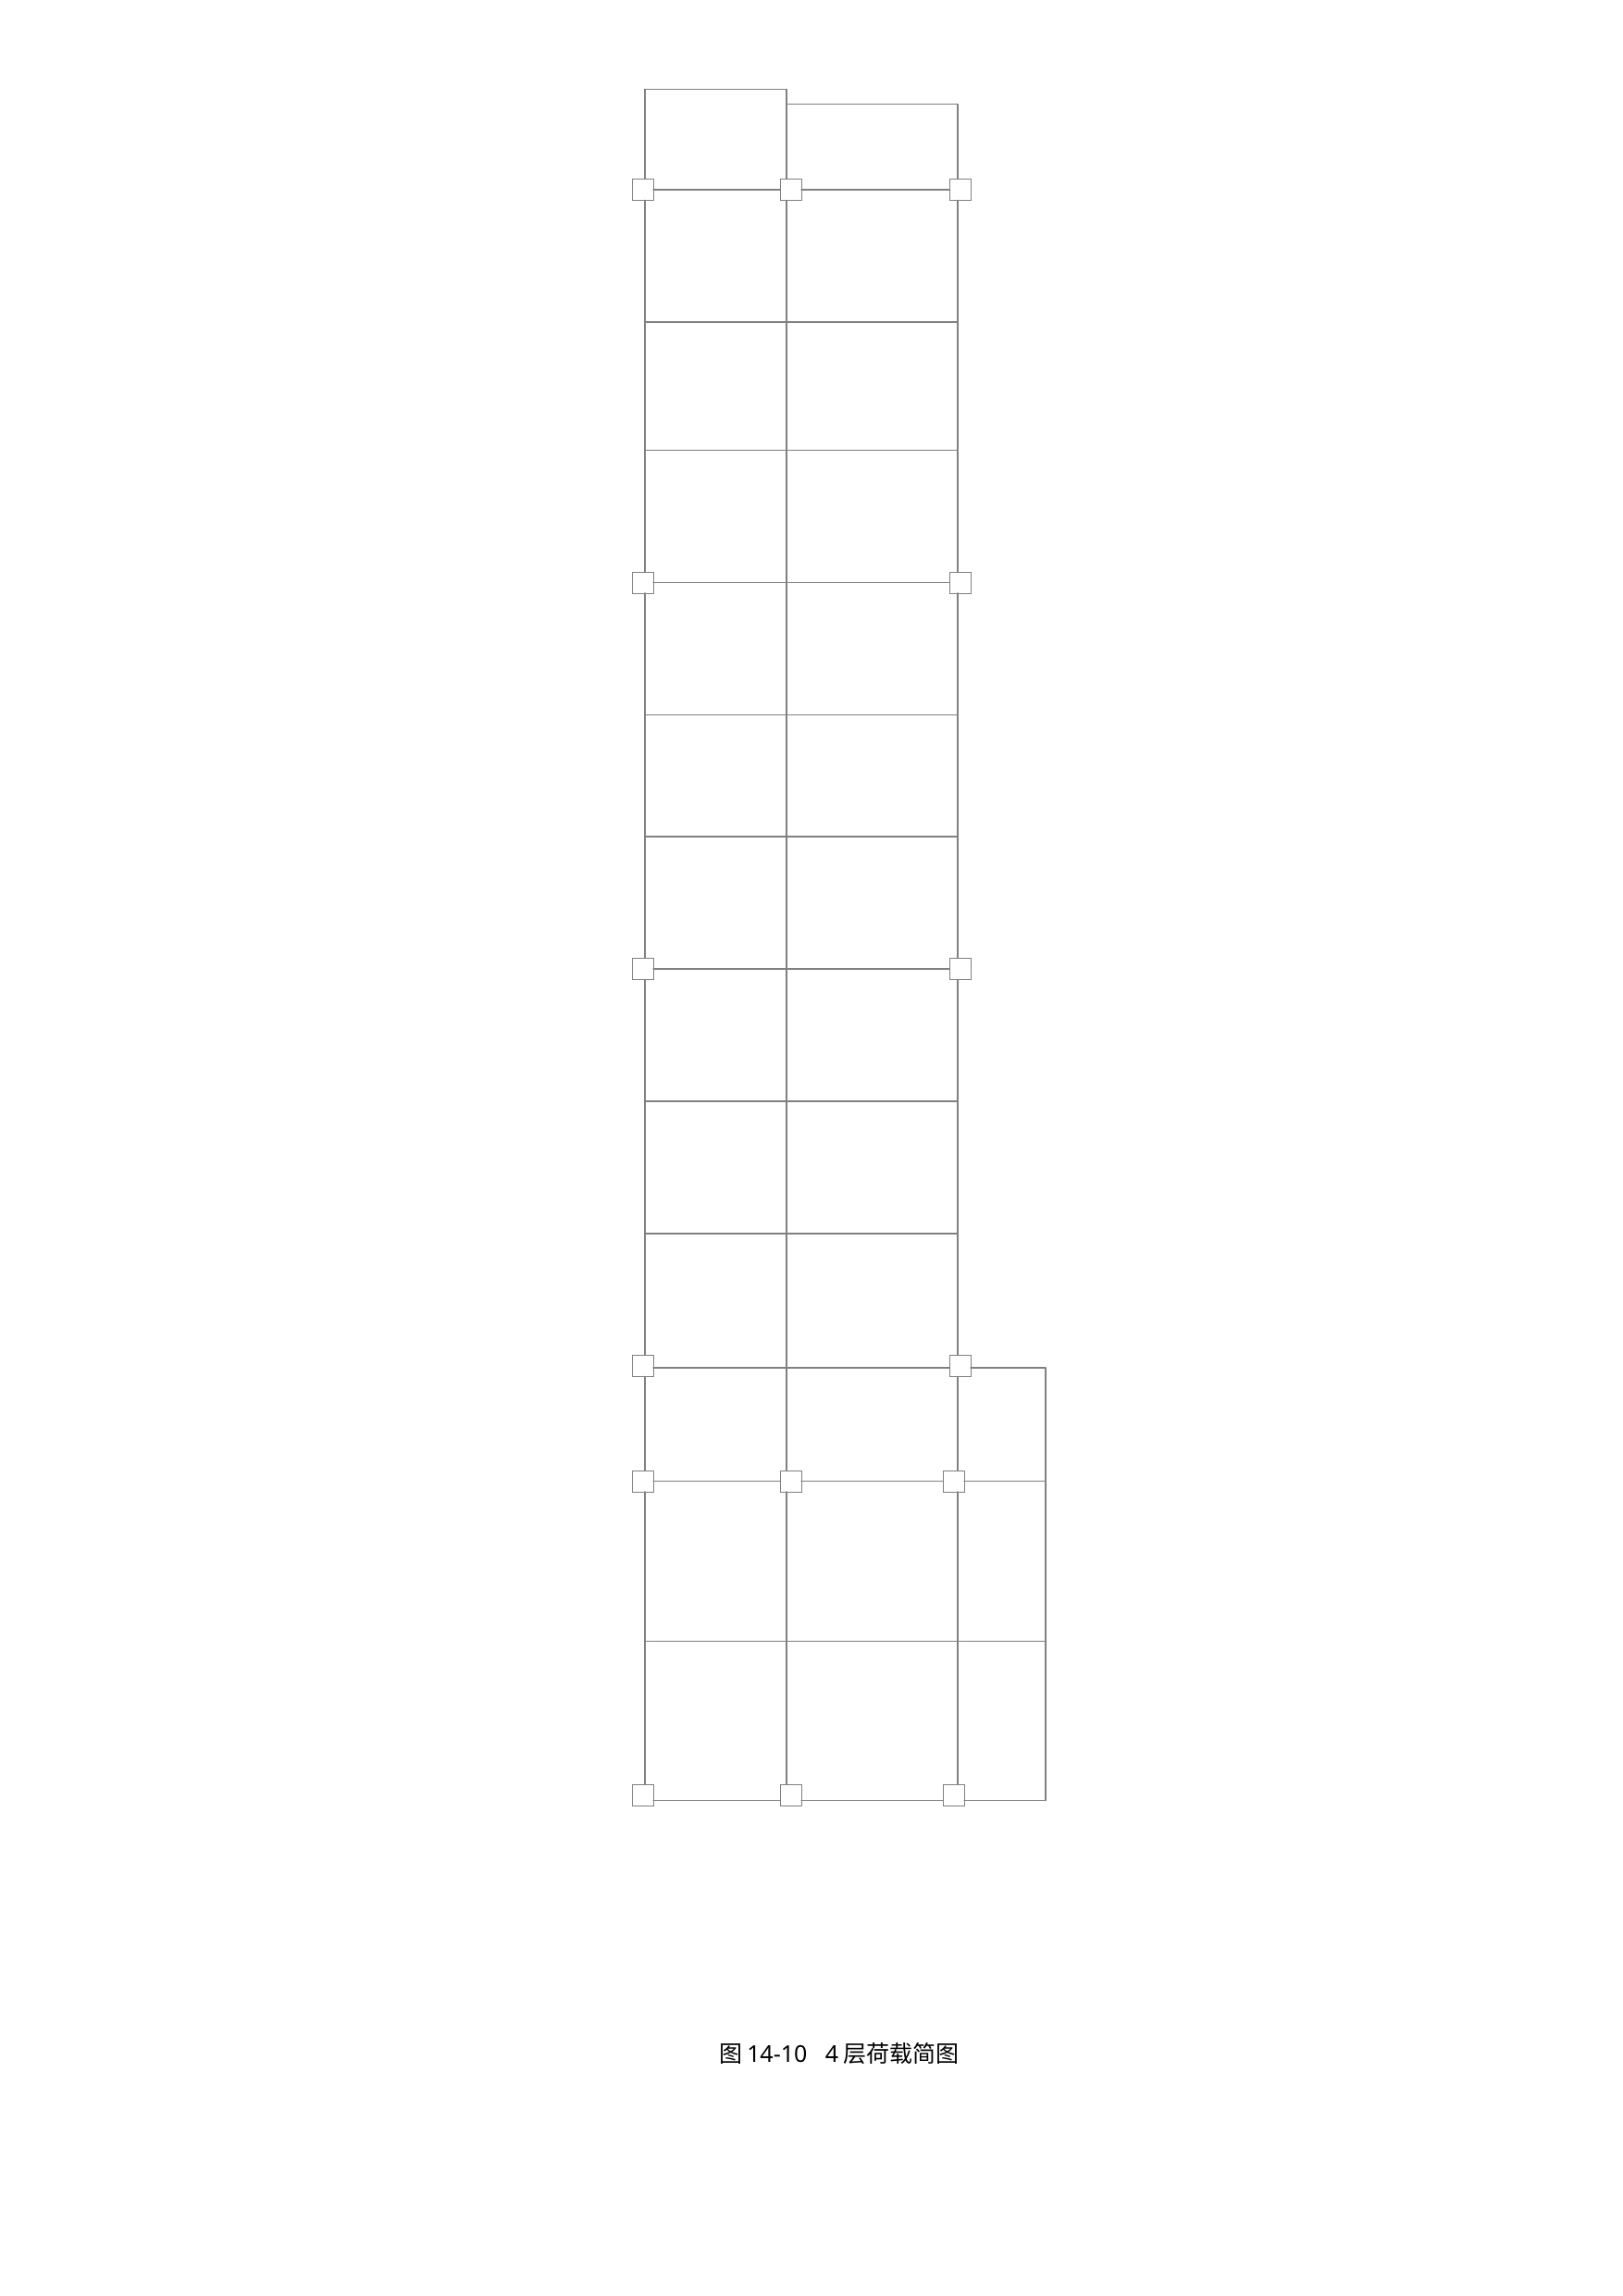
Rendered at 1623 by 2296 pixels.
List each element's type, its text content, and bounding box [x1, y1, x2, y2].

text 图14-10 4层荷载简图 [137, 2030, 1541, 2074]
